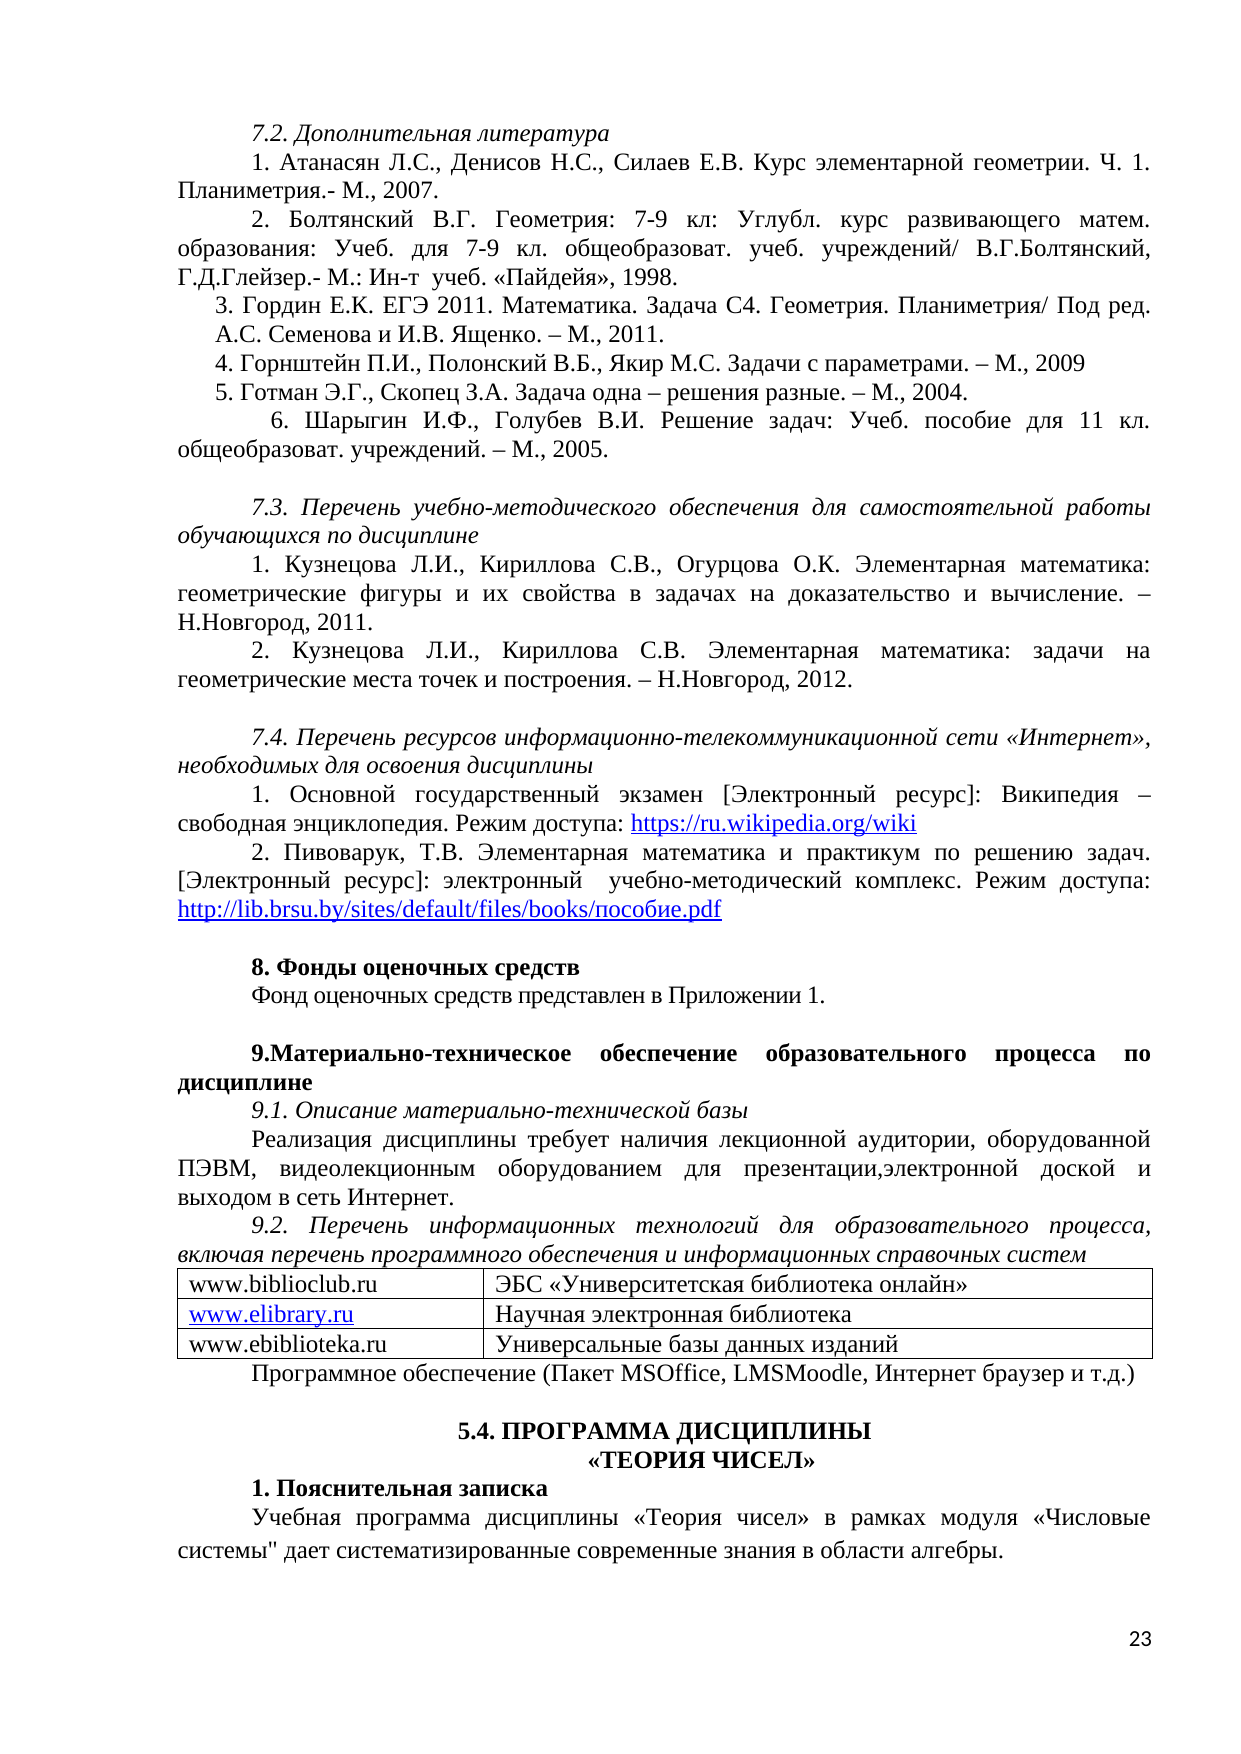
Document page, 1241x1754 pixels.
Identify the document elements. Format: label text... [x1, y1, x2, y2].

text 3. Гордин Е.К. ЕГЭ 2011. Математика. Задача С4. Геометрия. Планиметрия/ Под ред. А.С. Семенова и И.В. Ященко. – М., 2011. [215, 291, 1152, 348]
text 5. Готман Э.Г., Скопец З.А. Задача одна – решения разные. – М., 2004. [215, 377, 1152, 406]
text 1. Атанасян Л.С., Денисов Н.С., Силаев Е.В. Курс элементарной геометрии. Ч. 1. Планиметрия.- М., 2007. [177, 147, 1152, 204]
table_header ЭБС «Университетская библиотека онлайн» [484, 1269, 1152, 1298]
text 2. Пивоварук, Т.В. Элементарная математика и практикум по решению задач. [Электронный ресурс]: электронный учебно-методический комплекс. Режим доступа: http://lib.brsu.by/sites/default/files/books/пособие.pdf [177, 837, 1152, 923]
text 1. Пояснительная записка [177, 1473, 1152, 1502]
text «ТЕОРИЯ ЧИСЕЛ» [177, 1445, 1152, 1473]
text 2. Болтянский В.Г. Геометрия: 7-9 кл: Углубл. курс развивающего матем. образования: Учеб. для 7-9 кл. общеобразоват. учеб. учреждений/ В.Г.Болтянский, Г.Д.Глейзер.- М.: Ин-т учеб. «Пайдейя», 1998. [177, 204, 1152, 291]
text Учебная программа дисциплины «Теория чисел» в рамках модуля «Числовые системы" дает систематизированные современные знания в области алгебры. [177, 1502, 1152, 1564]
text Реализация дисциплины требует наличия лекционной аудитории, оборудованной ПЭВМ, видеолекционным оборудованием для презентации,электронной доской и выходом в сеть Интернет. [177, 1124, 1152, 1211]
text 9.Материально-техническое обеспечение образовательного процесса по дисциплине [177, 1038, 1152, 1096]
text 6. Шарыгин И.Ф., Голубев В.И. Решение задач: Учеб. пособие для 11 кл. общеобразоват. учреждений. – М., 2005. [177, 406, 1152, 463]
text 1. Основной государственный экзамен [Электронный ресурс]: Википедия – свободная энциклопедия. Режим доступа: https://ru.wikipedia.org/wiki [177, 779, 1152, 837]
text 2. Кузнецова Л.И., Кириллова С.В. Элементарная математика: задачи на геометрические места точек и построения. – Н.Новгород, 2012. [177, 636, 1152, 693]
table_cell www.elibrary.ru [178, 1299, 483, 1328]
text Фонд оценочных средств представлен в Приложении 1. [177, 981, 1152, 1009]
text 4. Горнштейн П.И., Полонский В.Б., Якир М.С. Задачи с параметрами. – М., 2009 [215, 348, 1152, 377]
table_header www.biblioclub.ru [178, 1269, 483, 1298]
table_cell www.ebiblioteka.ru [178, 1329, 483, 1357]
table_cell Универсальные базы данных изданий [484, 1329, 1152, 1357]
text 5.4. ПРОГРАММА ДИСЦИПЛИНЫ [177, 1416, 1152, 1445]
text Программное обеспечение (Пакет MSOffice, LMSMoodle, Интернет браузер и т.д.) [177, 1359, 1152, 1387]
text 7.2. Дополнительная литература [177, 118, 1152, 147]
table_cell Научная электронная библиотека [484, 1299, 1152, 1328]
text 9.1. Описание материально-технической базы [177, 1096, 1152, 1124]
text 8. Фонды оценочных средств [177, 952, 1152, 981]
text 7.4. Перечень ресурсов информационно-телекоммуникационной сети «Интернет», необходимых для освоения дисциплины [177, 722, 1152, 779]
text 9.2. Перечень информационных технологий для образовательного процесса, включая перечень программного обеспечения и информационных справочных систем [177, 1211, 1152, 1268]
text 7.3. Перечень учебно-методического обеспечения для самостоятельной работы обучающихся по дисциплине [177, 492, 1152, 549]
text 1. Кузнецова Л.И., Кириллова С.В., Огурцова О.К. Элементарная математика: геометрические фигуры и их свойства в задачах на доказательство и вычисление. – Н.Новгород, 2011. [177, 549, 1152, 636]
